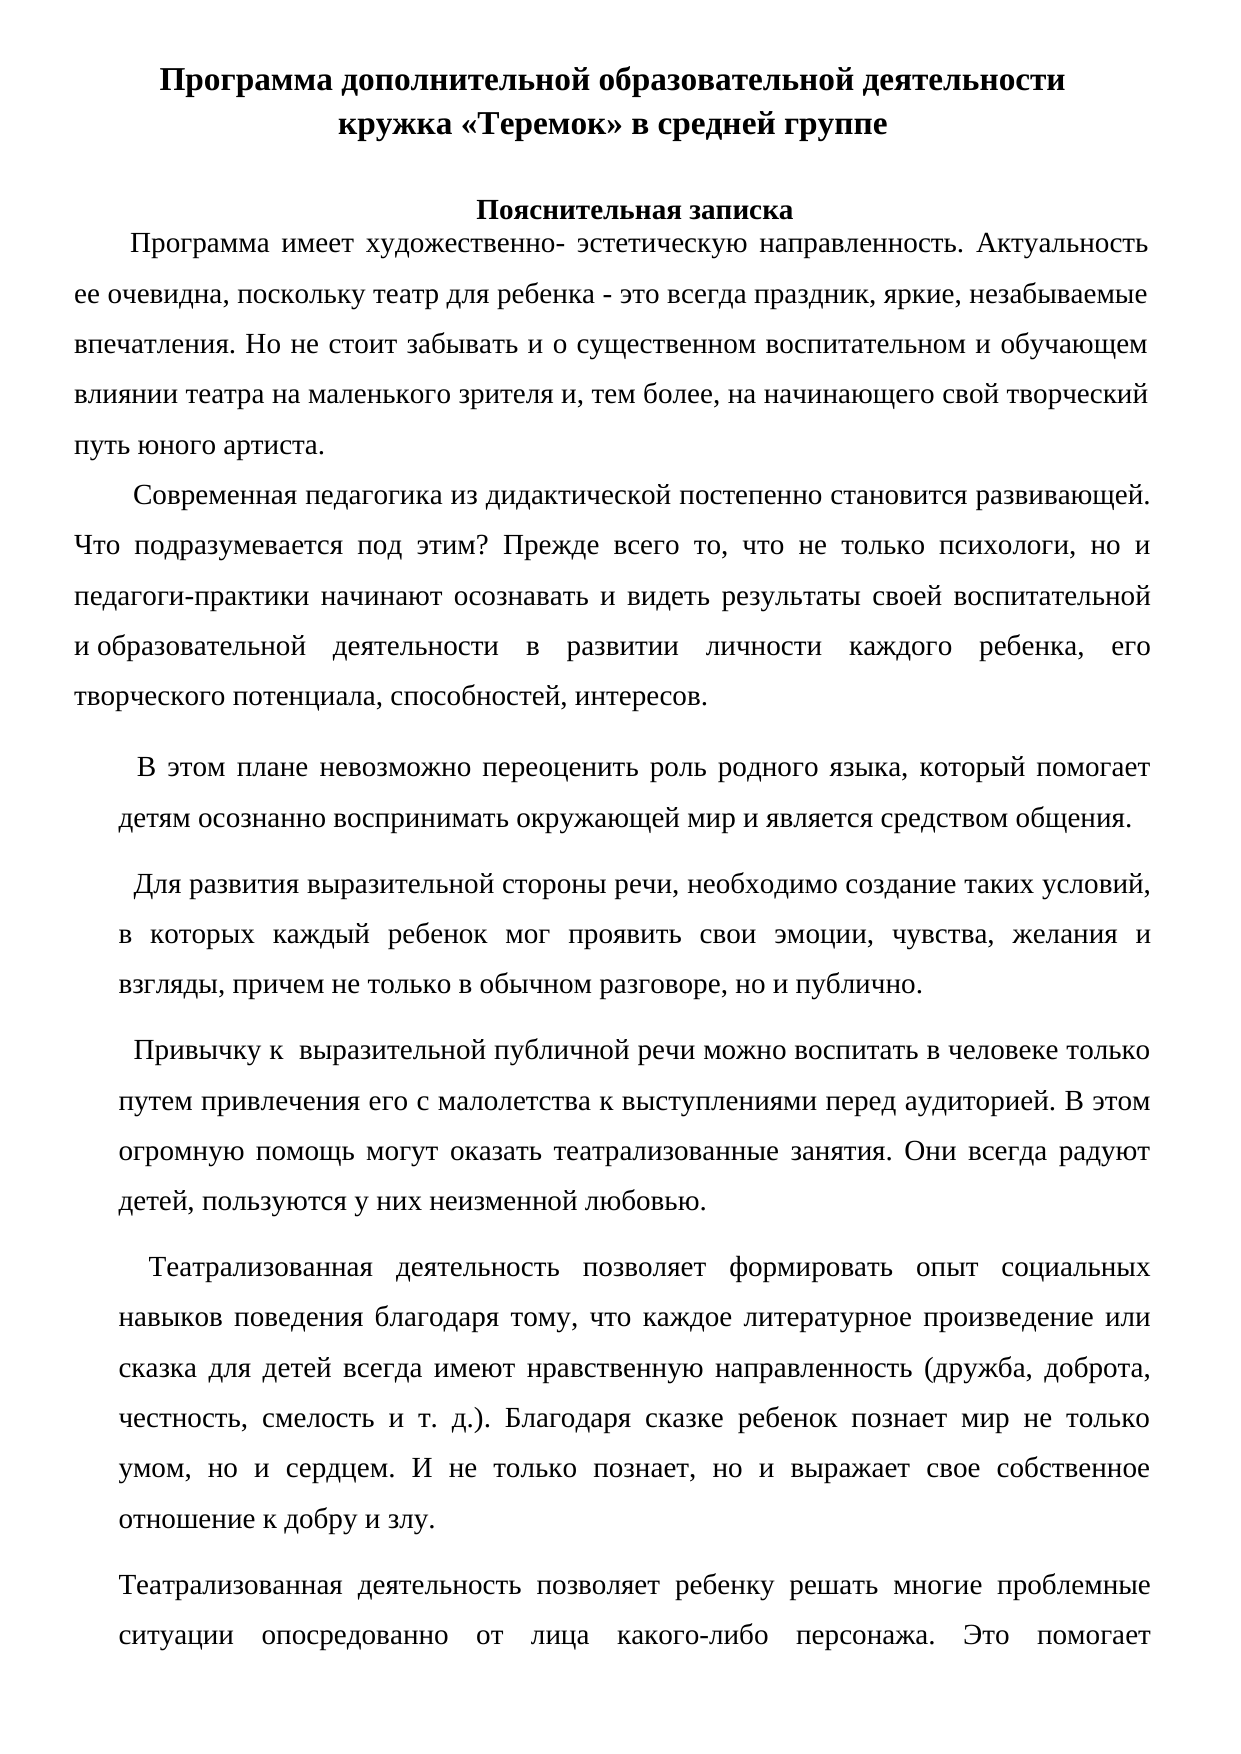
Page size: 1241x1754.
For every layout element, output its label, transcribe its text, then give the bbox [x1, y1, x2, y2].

text кружка «Теремок» в средней группе [74, 103, 1152, 141]
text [118, 1567, 1152, 1651]
text Программа имеет художественно- эстетическую направленность. Актуальность ее очевидна, поскольку театр для ребенка - это всегда праздник, яркие, незабываемые впечатления. Но не стоит забывать и о существенном воспитательном и обучающем влиянии театра на маленького зрителя и, тем более, на начинающего свой творческий путь юного артиста. [74, 226, 1149, 460]
text Современная педагогика из дидактической постепенно становится развивающей. Что подразумевается под этим? Прежде всего то, что не только психологи, но и педагоги-практики начинают осознавать и видеть результаты своей воспитательной и образовательной деятельности в развитии личности каждого ребенка, его творческого потенциала, способностей, интересов. [74, 477, 1152, 712]
text Пояснительная записка [118, 191, 1152, 226]
text Театрализованная деятельность позволяет формировать опыт социальных навыков поведения благодаря тому, что каждое литературное произведение или сказка для детей всегда имеют нравственную направленность (дружба, доброта, честность, смелость и т. д.). Благодаря сказке ребенок познает мир не только умом, но и сердцем. И не только познает, но и выражает свое собственное отношение к добру и злу. [118, 1249, 1152, 1534]
text Программа дополнительной образовательной деятельности [74, 59, 1152, 97]
text Для развития выразительной стороны речи, необходимо создание таких условий, в которых каждый ребенок мог проявить свои эмоции, чувства, желания и взгляды, причем не только в обычном разговоре, но и публично. [118, 866, 1152, 1000]
text В этом плане невозможно переоценить роль родного языка, который помогает детям осознанно воспринимать окружающей мир и является средством общения. [118, 749, 1152, 833]
text Привычку к выразительной публичной речи можно воспитать в человеке только путем привлечения его с малолетства к выступлениями перед аудиторией. В этом огромную помощь могут оказать театрализованные занятия. Они всегда радуют детей, пользуются у них неизменной любовью. [118, 1032, 1152, 1217]
